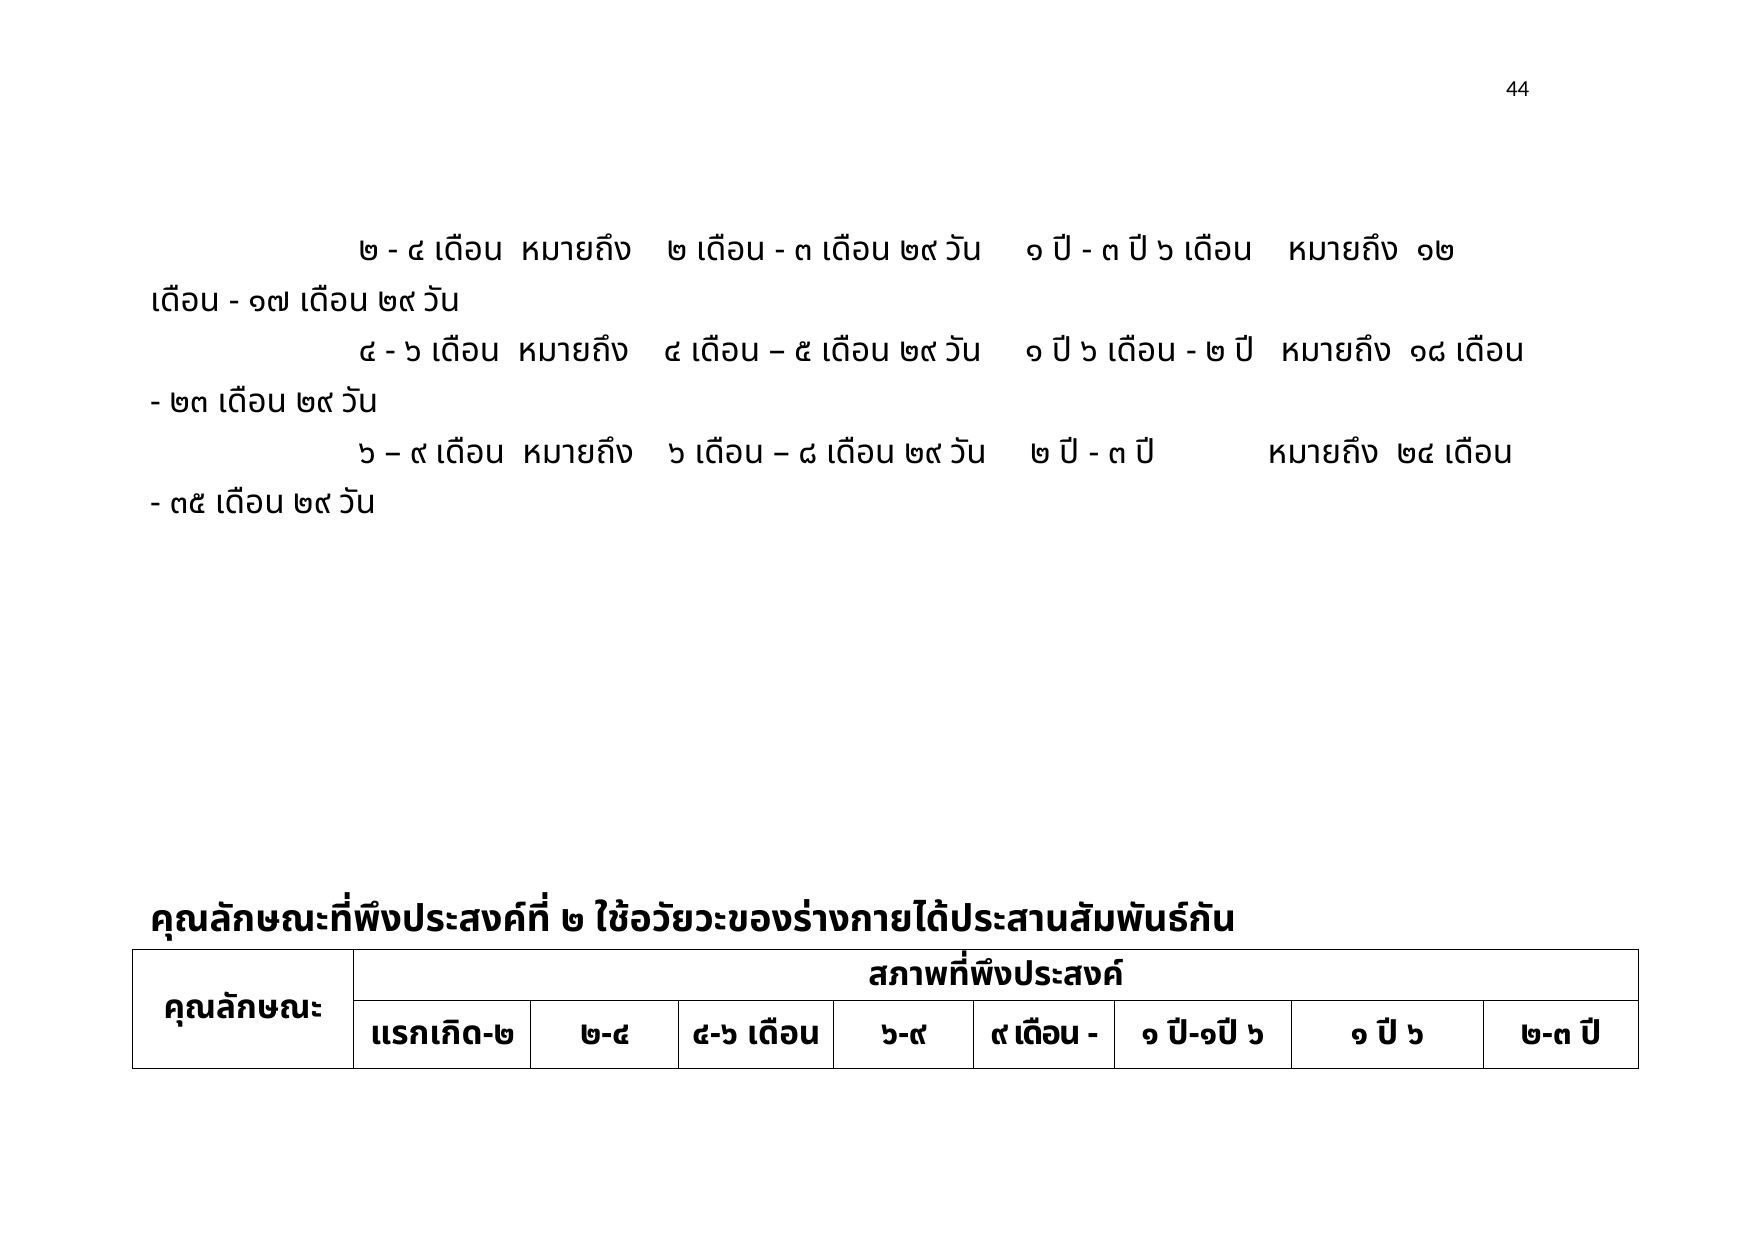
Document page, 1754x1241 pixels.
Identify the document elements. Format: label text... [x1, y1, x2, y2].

table_header คุณลักษณะ [133, 950, 353, 1068]
text ๔ - ๖ เดือน หมายถึง ๔ เดือน – ๕ เดือน ๒๙ วัน ๑ ปี ๖ เดือน - ๒ ปี หมายถึง ๑๘ เดือน - ๒๓ เดือน ๒๙ วัน [150, 326, 1529, 427]
table_cell ๑ ปี ๖ เดือน-๒ ปี [1292, 1001, 1483, 1068]
table_cell ๒-๔ เดือน [531, 1001, 678, 1068]
table_cell ๙ เดือน - ๑ ปี [974, 1001, 1114, 1068]
text คุณลักษณะที่พึงประสงค์ที่ ๒ ใช้อวัยวะของร่างกายได้ประสานสัมพันธ์กัน [150, 892, 1529, 949]
table_cell ๔-๖ เดือน [679, 1001, 833, 1068]
table_cell แรกเกิด-๒ เดือน [354, 1001, 530, 1068]
table_cell ๒-๓ ปี [1484, 1001, 1638, 1068]
table_header สภาพที่พึงประสงค์ [354, 950, 1638, 1000]
text ๖ – ๙ เดือน หมายถึง ๖ เดือน – ๘ เดือน ๒๙ วัน ๒ ปี - ๓ ปี หมายถึง ๒๔ เดือน - ๓๕ เดือน ๒๙ วัน [150, 427, 1529, 529]
text ๒ - ๔ เดือน หมายถึง ๒ เดือน - ๓ เดือน ๒๙ วัน ๑ ปี - ๓ ปี ๖ เดือน หมายถึง ๑๒ เดือน - ๑๗ เดือน ๒๙ วัน [150, 225, 1529, 326]
table_cell ๑ ปี-๑ปี ๖ เดือน [1115, 1001, 1291, 1068]
table_cell ๖-๙ เดือน [834, 1001, 973, 1068]
